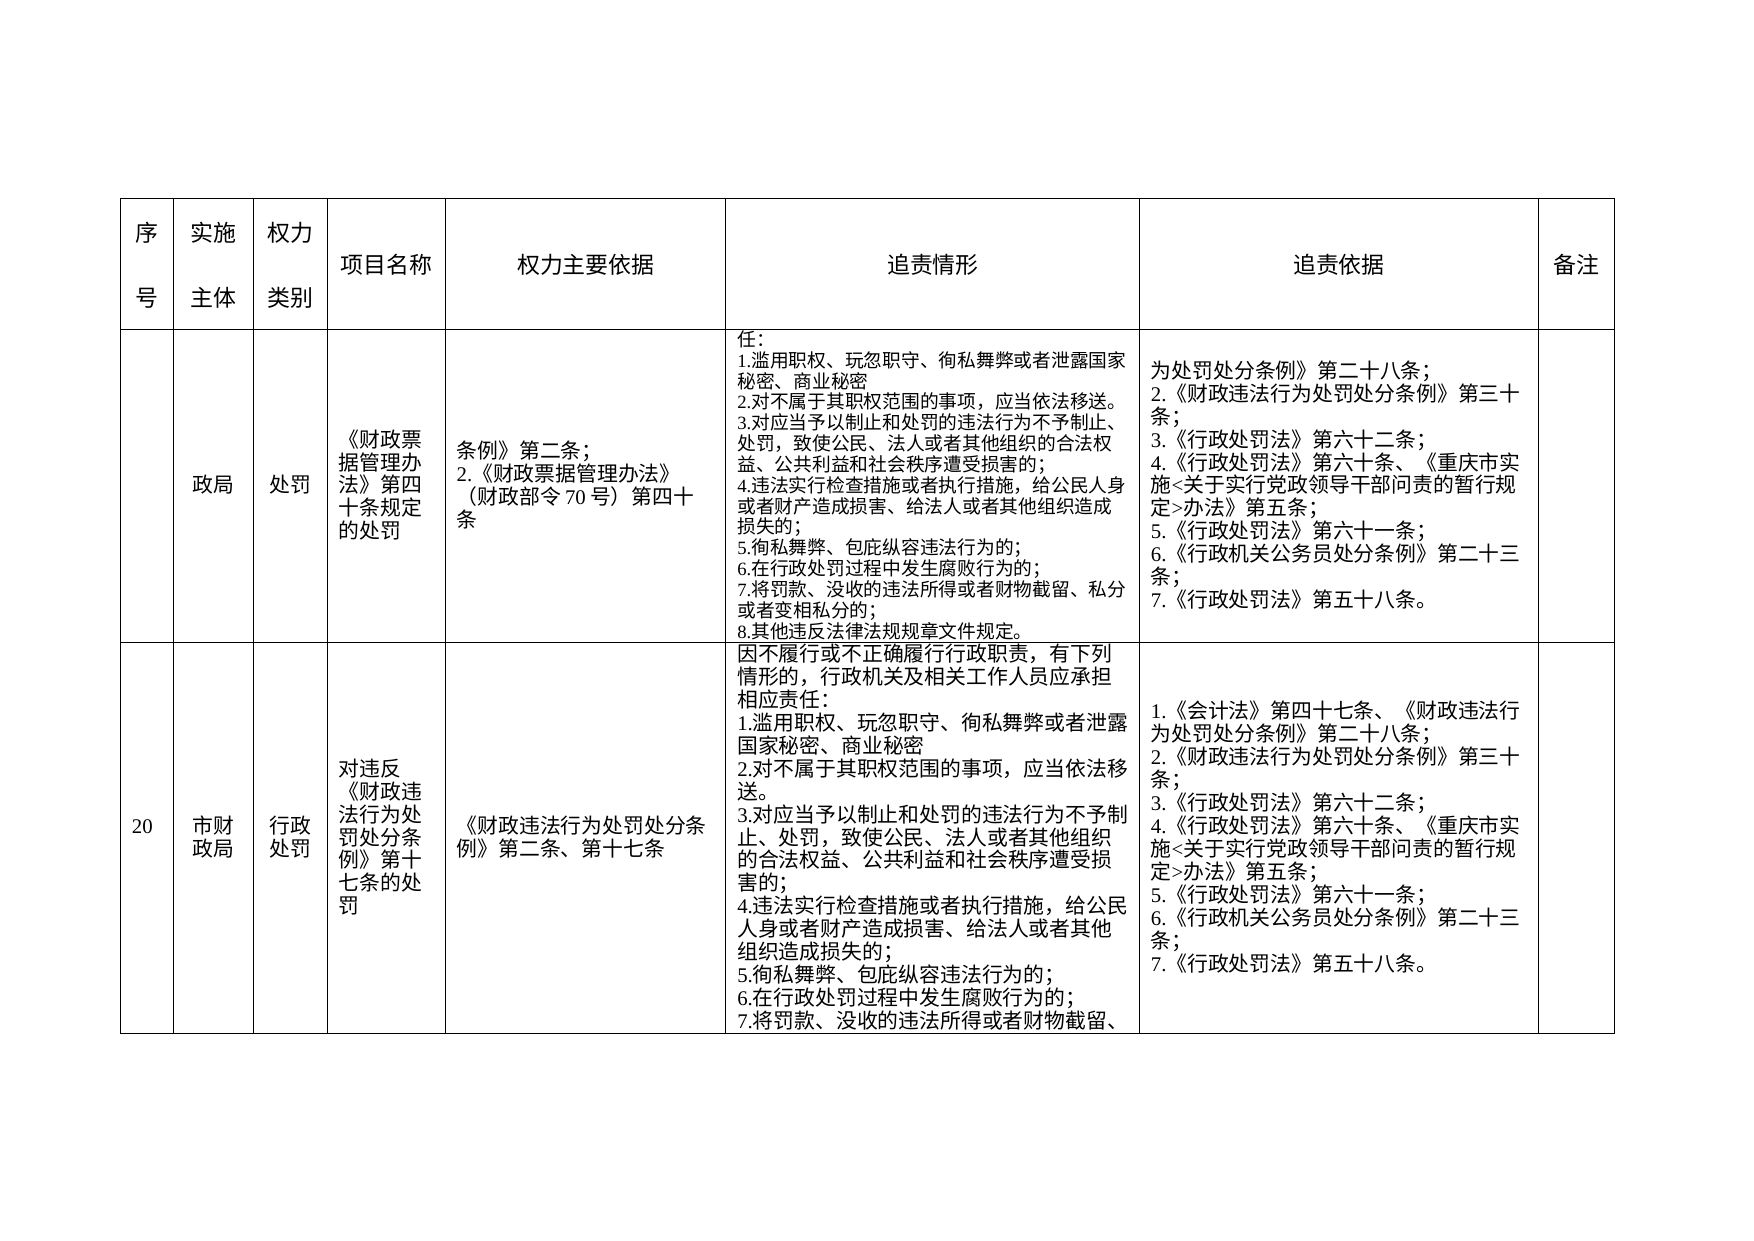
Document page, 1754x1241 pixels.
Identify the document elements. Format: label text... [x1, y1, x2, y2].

table_cell 区财政局 [174, 330, 253, 642]
table_cell 市财政局 [174, 643, 253, 1033]
table_cell 对违反《财政违法行为处罚处分条例》第十七条的处罚 [328, 643, 445, 1033]
table_cell 20 [121, 330, 173, 642]
table_cell 行政处罚 [254, 643, 327, 1033]
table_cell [726, 643, 1139, 1033]
table_header 实施主体 [174, 199, 253, 329]
table_header 权力类别 [254, 199, 327, 329]
table_cell 对违反《财政票据管理办法》第四十条规定的处罚 [328, 330, 445, 642]
table_cell 行政处罚 [254, 330, 327, 642]
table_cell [1140, 330, 1538, 642]
table_header 备注 [1539, 199, 1614, 329]
table_header 追责依据 [1140, 199, 1538, 329]
table_header 追责情形 [726, 199, 1139, 329]
table_header 序号 [121, 199, 173, 329]
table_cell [446, 330, 725, 642]
table_cell [1539, 330, 1614, 642]
table_cell [1539, 643, 1614, 1033]
table_header 权力主要依据 [446, 199, 725, 329]
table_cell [1140, 643, 1538, 1033]
table_header 项目名称 [328, 199, 445, 329]
table_cell 21 [121, 643, 173, 1033]
table_cell 《财政违法行为处罚处分条例》第二条、第十七条 [446, 643, 725, 1033]
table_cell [726, 330, 1139, 642]
